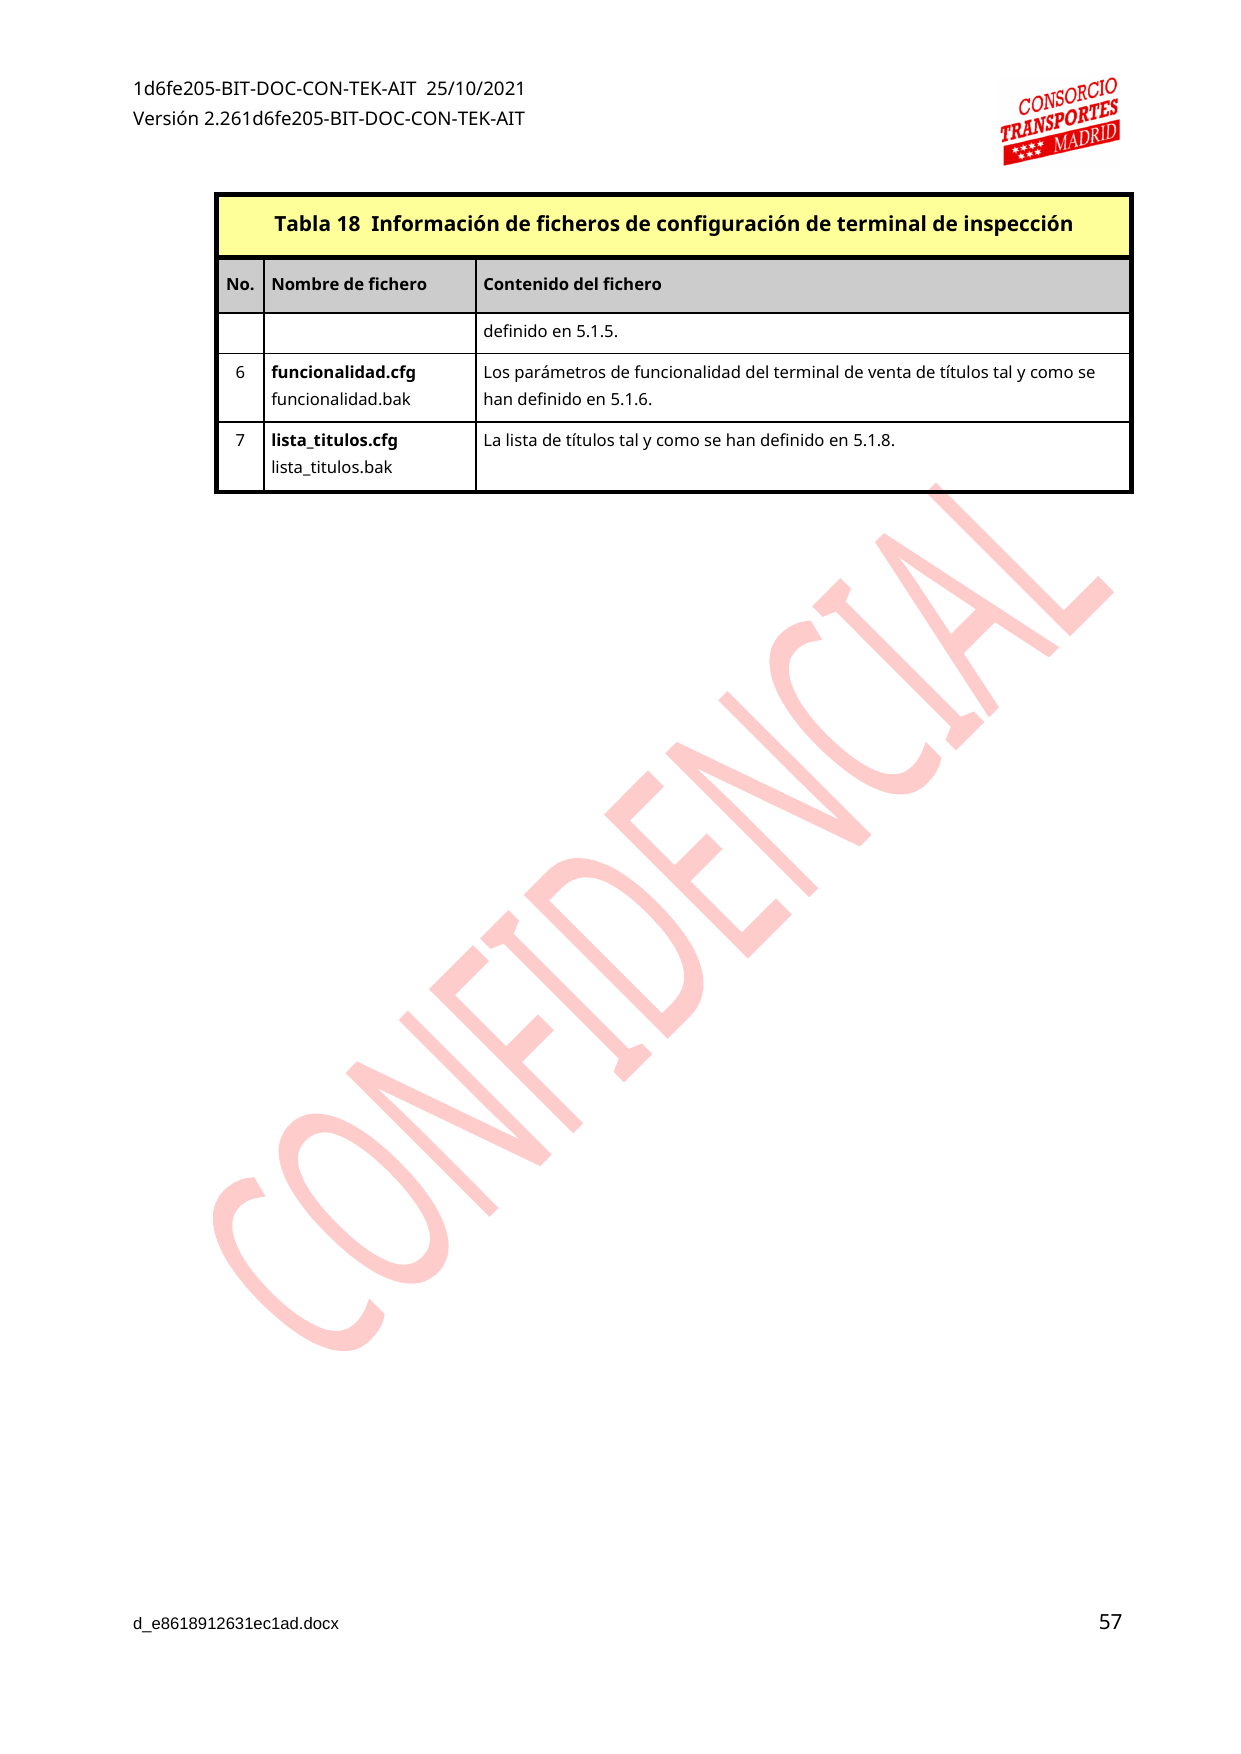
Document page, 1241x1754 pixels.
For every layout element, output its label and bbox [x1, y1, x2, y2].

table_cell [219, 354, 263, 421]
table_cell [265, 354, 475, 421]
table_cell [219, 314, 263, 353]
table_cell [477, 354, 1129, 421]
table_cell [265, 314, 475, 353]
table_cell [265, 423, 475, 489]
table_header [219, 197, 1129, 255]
picture [996, 76, 1122, 166]
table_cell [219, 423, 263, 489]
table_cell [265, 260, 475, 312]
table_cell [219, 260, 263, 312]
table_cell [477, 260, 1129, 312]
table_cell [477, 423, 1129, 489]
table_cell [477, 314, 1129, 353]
